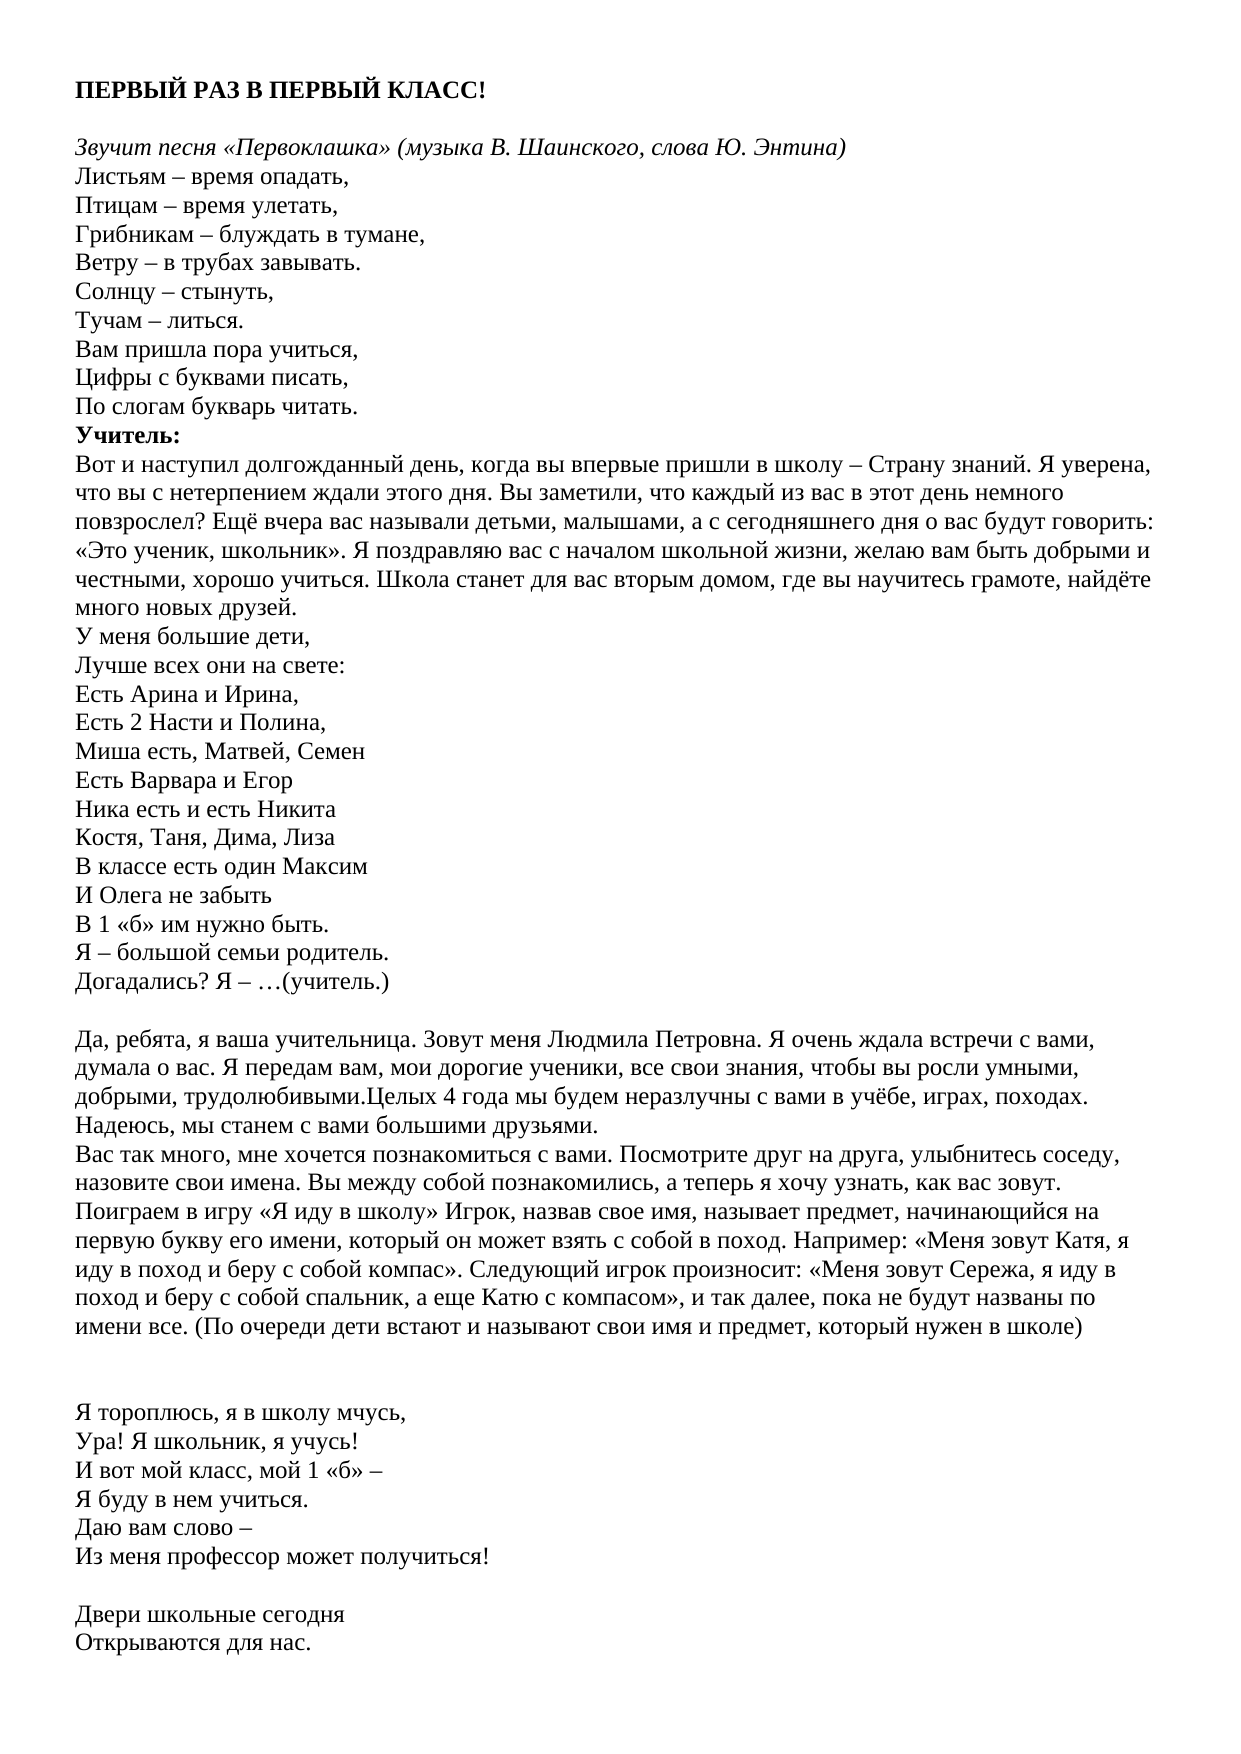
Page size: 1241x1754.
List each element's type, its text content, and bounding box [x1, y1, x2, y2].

text Ветру – в трубах завывать. [75, 247, 1165, 276]
text Я буду в нем учиться. [75, 1484, 1165, 1512]
text Открываются для нас. [75, 1627, 1165, 1656]
text И Олега не забыть [75, 880, 1165, 909]
text Двери школьные сегодня [75, 1599, 1165, 1627]
text Есть Варвара и Егор [75, 765, 1165, 794]
text Да, ребята, я ваша учительница. Зовут меня Людмила Петровна. Я очень ждала встречи с вами, думала о вас. Я передам вам, мои дорогие ученики, все свои знания, чтобы вы росли умными, добрыми, трудолюбивыми.Целых 4 года мы будем неразлучны с вами в учёбе, играх, походах. Надеюсь, мы станем с вами большими друзьями. [75, 1024, 1165, 1139]
text Даю вам слово – [75, 1512, 1165, 1541]
text Птицам – время улетать, [75, 190, 1165, 219]
text Цифры с буквами писать, [75, 362, 1165, 391]
text В классе есть один Максим [75, 851, 1165, 880]
text Тучам – литься. [75, 305, 1165, 334]
text Вам пришла пора учиться, [75, 334, 1165, 362]
text У меня большие дети, [75, 621, 1165, 650]
text Вас так много, мне хочется познакомиться с вами. Посмотрите друг на друга, улыбнитесь соседу, назовите свои имена. Вы между собой познакомились, а теперь я хочу узнать, как вас зовут. Поиграем в игру «Я иду в школу» Игрок, назвав свое имя, называет предмет, начинающийся на первую букву его имени, который он может взять с собой в поход. Например: «Меня зовут Катя, я иду в поход и беру с собой компас». Следующий игрок произносит: «Меня зовут Сережа, я иду в поход и беру с собой спальник, а еще Катю с компасом», и так далее, пока не будут названы по имени все. (По очереди дети встают и называют свои имя и предмет, который нужен в школе) [75, 1139, 1165, 1340]
text Грибникам – блуждать в тумане, [75, 219, 1165, 247]
text Я – большой семьи родитель. [75, 937, 1165, 966]
text Вот и наступил долгожданный день, когда вы впервые пришли в школу – Страну знаний. Я уверена, что вы с нетерпением ждали этого дня. Вы заметили, что каждый из вас в этот день немного повзрослел? Ещё вчера вас называли детьми, малышами, а с сегодняшнего дня о вас будут говорить: «Это ученик, школьник». Я поздравляю вас с началом школьной жизни, желаю вам быть добрыми и честными, хорошо учиться. Школа станет для вас вторым домом, где вы научитесь грамоте, найдёте много новых друзей. [75, 449, 1165, 621]
text В 1 «б» им нужно быть. [75, 909, 1165, 937]
text Учитель: [75, 420, 1165, 449]
text Догадались? Я – …(учитель.) [75, 966, 1165, 995]
text Ура! Я школьник, я учусь! [75, 1426, 1165, 1455]
text Костя, Таня, Дима, Лиза [75, 822, 1165, 851]
text Миша есть, Матвей, Семен [75, 736, 1165, 765]
text По слогам букварь читать. [75, 391, 1165, 420]
text Солнцу – стынуть, [75, 276, 1165, 305]
text ПЕРВЫЙ РАЗ В ПЕРВЫЙ КЛАСС! [75, 75, 1165, 104]
text Звучит песня «Первоклашка» (музыка В. Шаинского, слова Ю. Энтина) [75, 132, 1165, 161]
text Ника есть и есть Никита [75, 794, 1165, 822]
text Я тороплюсь, я в школу мчусь, [75, 1397, 1165, 1426]
text Есть Арина и Ирина, [75, 679, 1165, 707]
text Лучше всех они на свете: [75, 650, 1165, 679]
text Из меня профессор может получиться! [75, 1541, 1165, 1570]
text Листьям – время опадать, [75, 161, 1165, 190]
text Есть 2 Насти и Полина, [75, 707, 1165, 736]
text И вот мой класс, мой 1 «б» – [75, 1455, 1165, 1484]
